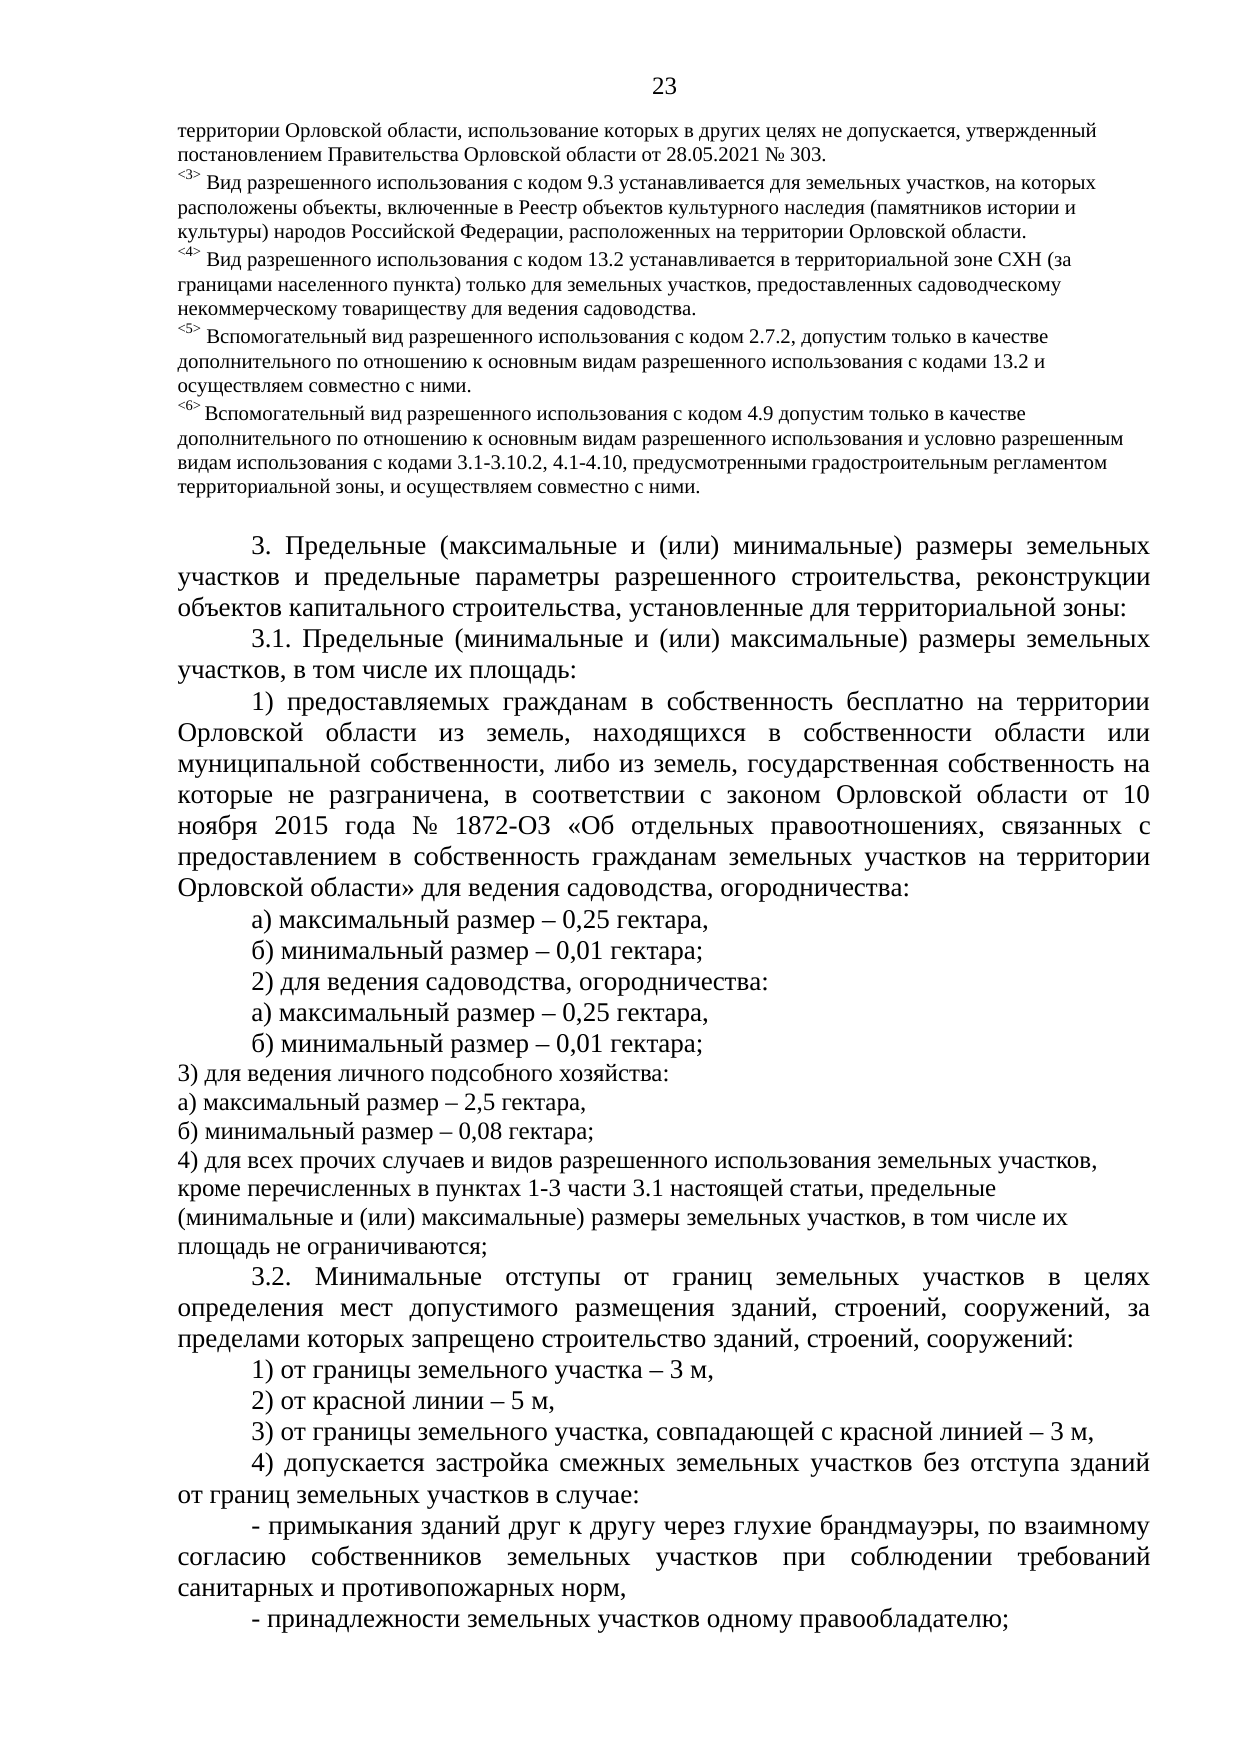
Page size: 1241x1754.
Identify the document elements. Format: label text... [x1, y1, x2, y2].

text <6> Вспомогательный вид разрешенного использования с кодом 4.9 допустим только в качестве дополнительного по отношению к основным видам разрешенного использования и условно разрешенным видам использования с кодами 3.1-3.10.2, 4.1-4.10, предусмотренными градостроительным регламентом территориальной зоны, и осуществляем совместно с ними. [177, 397, 1152, 498]
text 3.1. Предельные (минимальные и (или) максимальные) размеры земельных участков, в том числе их площадь: [177, 622, 1152, 685]
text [177, 118, 1152, 166]
text а) максимальный размер – 0,25 гектара, [177, 996, 1152, 1027]
text <3> Вид разрешенного использования с кодом 9.3 устанавливается для земельных участков, на которых расположены объекты, включенные в Реестр объектов культурного наследия (памятников истории и культуры) народов Российской Федерации, расположенных на территории Орловской области. [177, 166, 1152, 243]
text <5> Вспомогательный вид разрешенного использования с кодом 2.7.2, допустим только в качестве дополнительного по отношению к основным видам разрешенного использования с кодами 13.2 и осуществляем совместно с ними. [177, 320, 1152, 397]
text б) минимальный размер – 0,01 гектара; [177, 1027, 1152, 1058]
text 3) для ведения личного подсобного хозяйства: [177, 1058, 1152, 1087]
text - принадлежности земельных участков одному правообладателю; [177, 1602, 1152, 1633]
text 2) от красной линии – 5 м, [177, 1384, 1152, 1415]
text б) минимальный размер – 0,08 гектара; [177, 1116, 1152, 1145]
text - примыкания зданий друг к другу через глухие брандмауэры, по взаимному согласию собственников земельных участков при соблюдении требований санитарных и противопожарных норм, [177, 1509, 1152, 1602]
text 3. Предельные (максимальные и (или) минимальные) размеры земельных участков и предельные параметры разрешенного строительства, реконструкции объектов капитального строительства, установленные для территориальной зоны: [177, 529, 1152, 622]
text 3.2. Минимальные отступы от границ земельных участков в целях определения мест допустимого размещения зданий, строений, сооружений, за пределами которых запрещено строительство зданий, строений, сооружений: [177, 1260, 1152, 1353]
text а) максимальный размер – 2,5 гектара, [177, 1087, 1152, 1116]
text а) максимальный размер – 0,25 гектара, [177, 903, 1152, 934]
text <4> Вид разрешенного использования с кодом 13.2 устанавливается в территориальной зоне СХН (за границами населенного пункта) только для земельных участков, предоставленных садоводческому некоммерческому товариществу для ведения садоводства. [177, 243, 1152, 320]
text 4) допускается застройка смежных земельных участков без отступа зданий от границ земельных участков в случае: [177, 1447, 1152, 1509]
text 3) от границы земельного участка, совпадающей с красной линией – 3 м, [177, 1415, 1152, 1447]
text б) минимальный размер – 0,01 гектара; [177, 934, 1152, 965]
text 1) от границы земельного участка – 3 м, [177, 1353, 1152, 1384]
text 4) для всех прочих случаев и видов разрешенного использования земельных участков, кроме перечисленных в пунктах 1-3 части 3.1 настоящей статьи, предельные (минимальные и (или) максимальные) размеры земельных участков, в том числе их площадь не ограничиваются; [177, 1145, 1152, 1260]
text 2) для ведения садоводства, огородничества: [177, 965, 1152, 996]
text 1) предоставляемых гражданам в собственность бесплатно на территории Орловской области из земель, находящихся в собственности области или муниципальной собственности, либо из земель, государственная собственность на которые не разграничена, в соответствии с законом Орловской области от 10 ноября 2015 года № 1872-ОЗ «Об отдельных правоотношениях, связанных с предоставлением в собственность гражданам земельных участков на территории Орловской области» для ведения садоводства, огородничества: [177, 685, 1152, 903]
